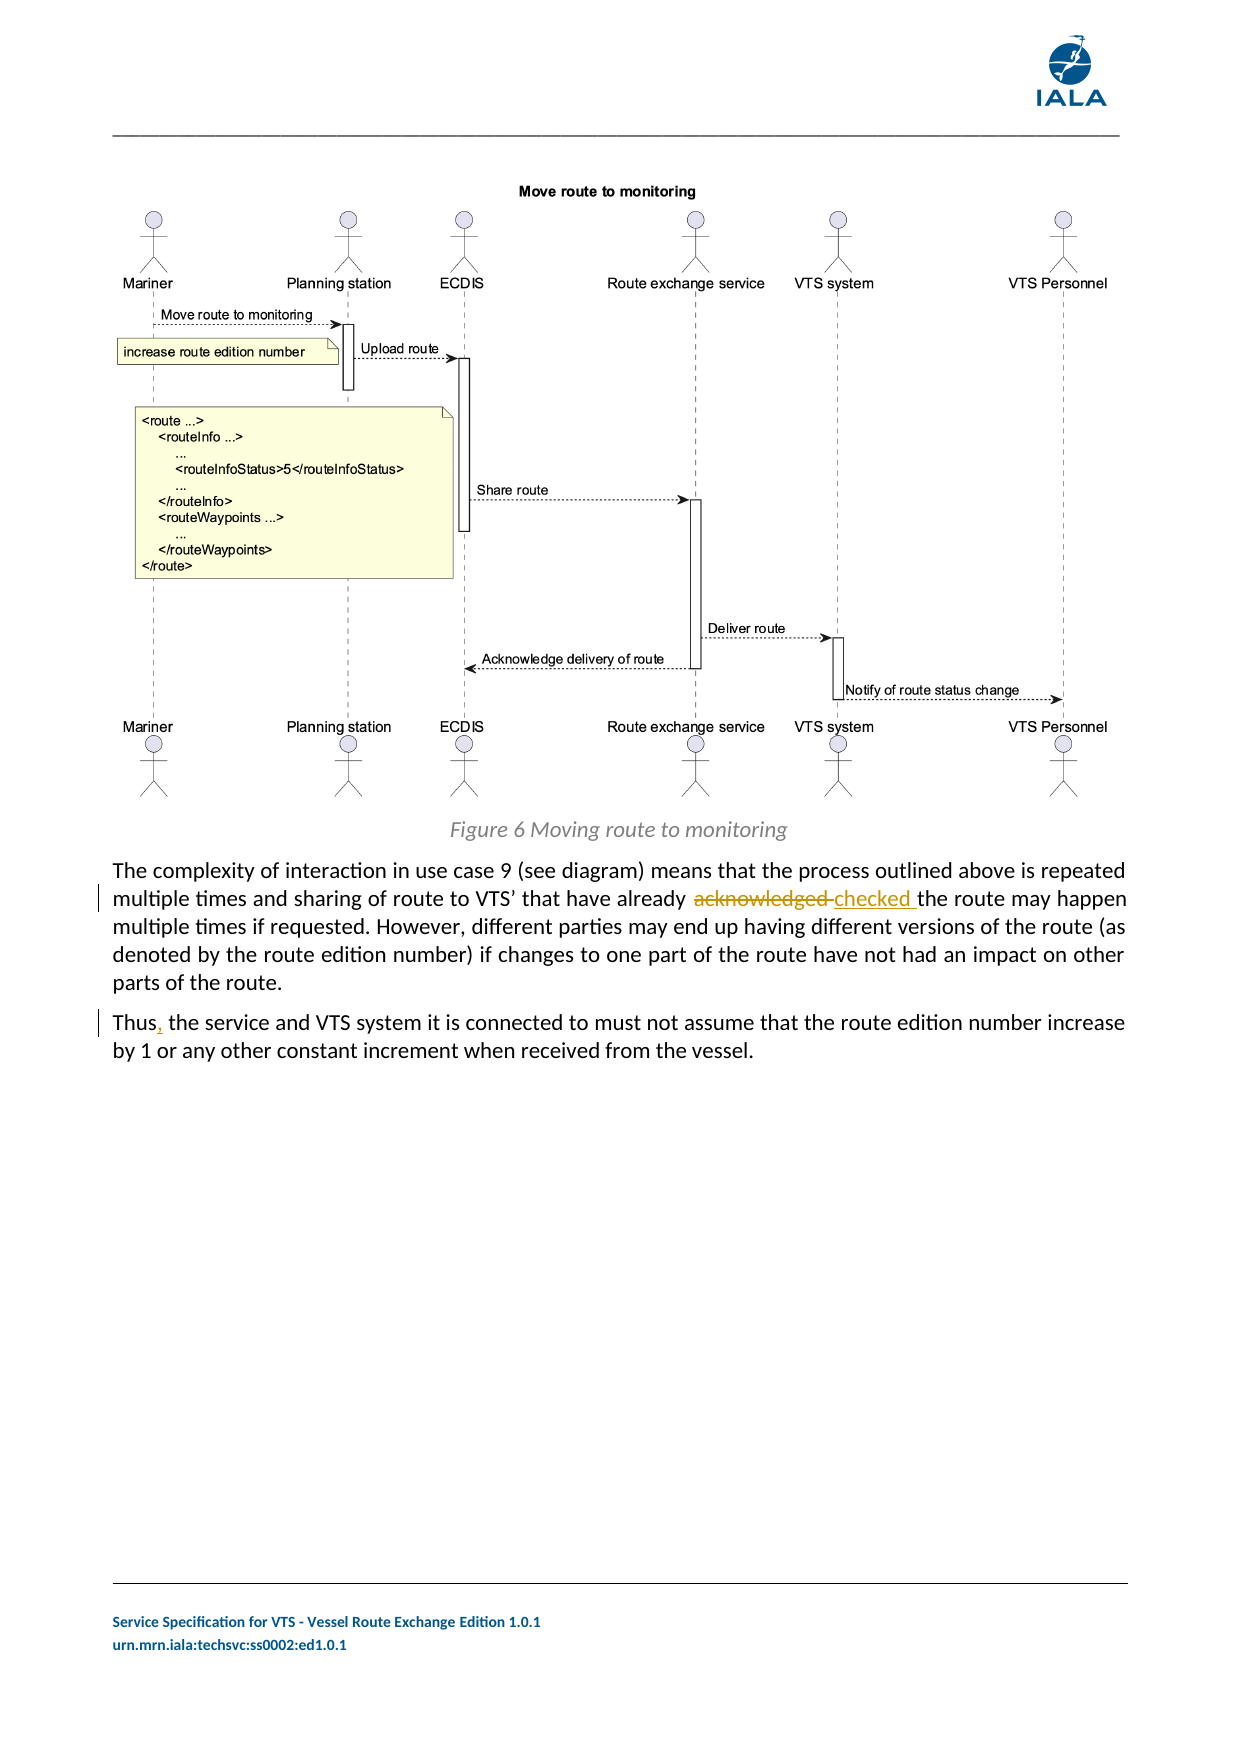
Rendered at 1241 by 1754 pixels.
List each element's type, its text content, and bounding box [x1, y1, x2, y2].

picture [112, 167, 1119, 803]
picture [1021, 27, 1119, 122]
text Figure 6 Moving route to monitoring [112, 815, 1128, 843]
text The complexity of interaction in use case 9 (see diagram) means that the process outlined above is repeated multiple times and sharing of route to VTS’ that have already the route may happen multiple times if requested. However, different parties may end up having different versions of the route (as denoted by the route edition number) if changes to one part of the route have not had an impact on other parts of the route. [112, 856, 1128, 996]
text Thus the service and VTS system it is connected to must not assume that the route edition number increase by 1 or any other constant increment when received from the vessel. [112, 1008, 1128, 1064]
